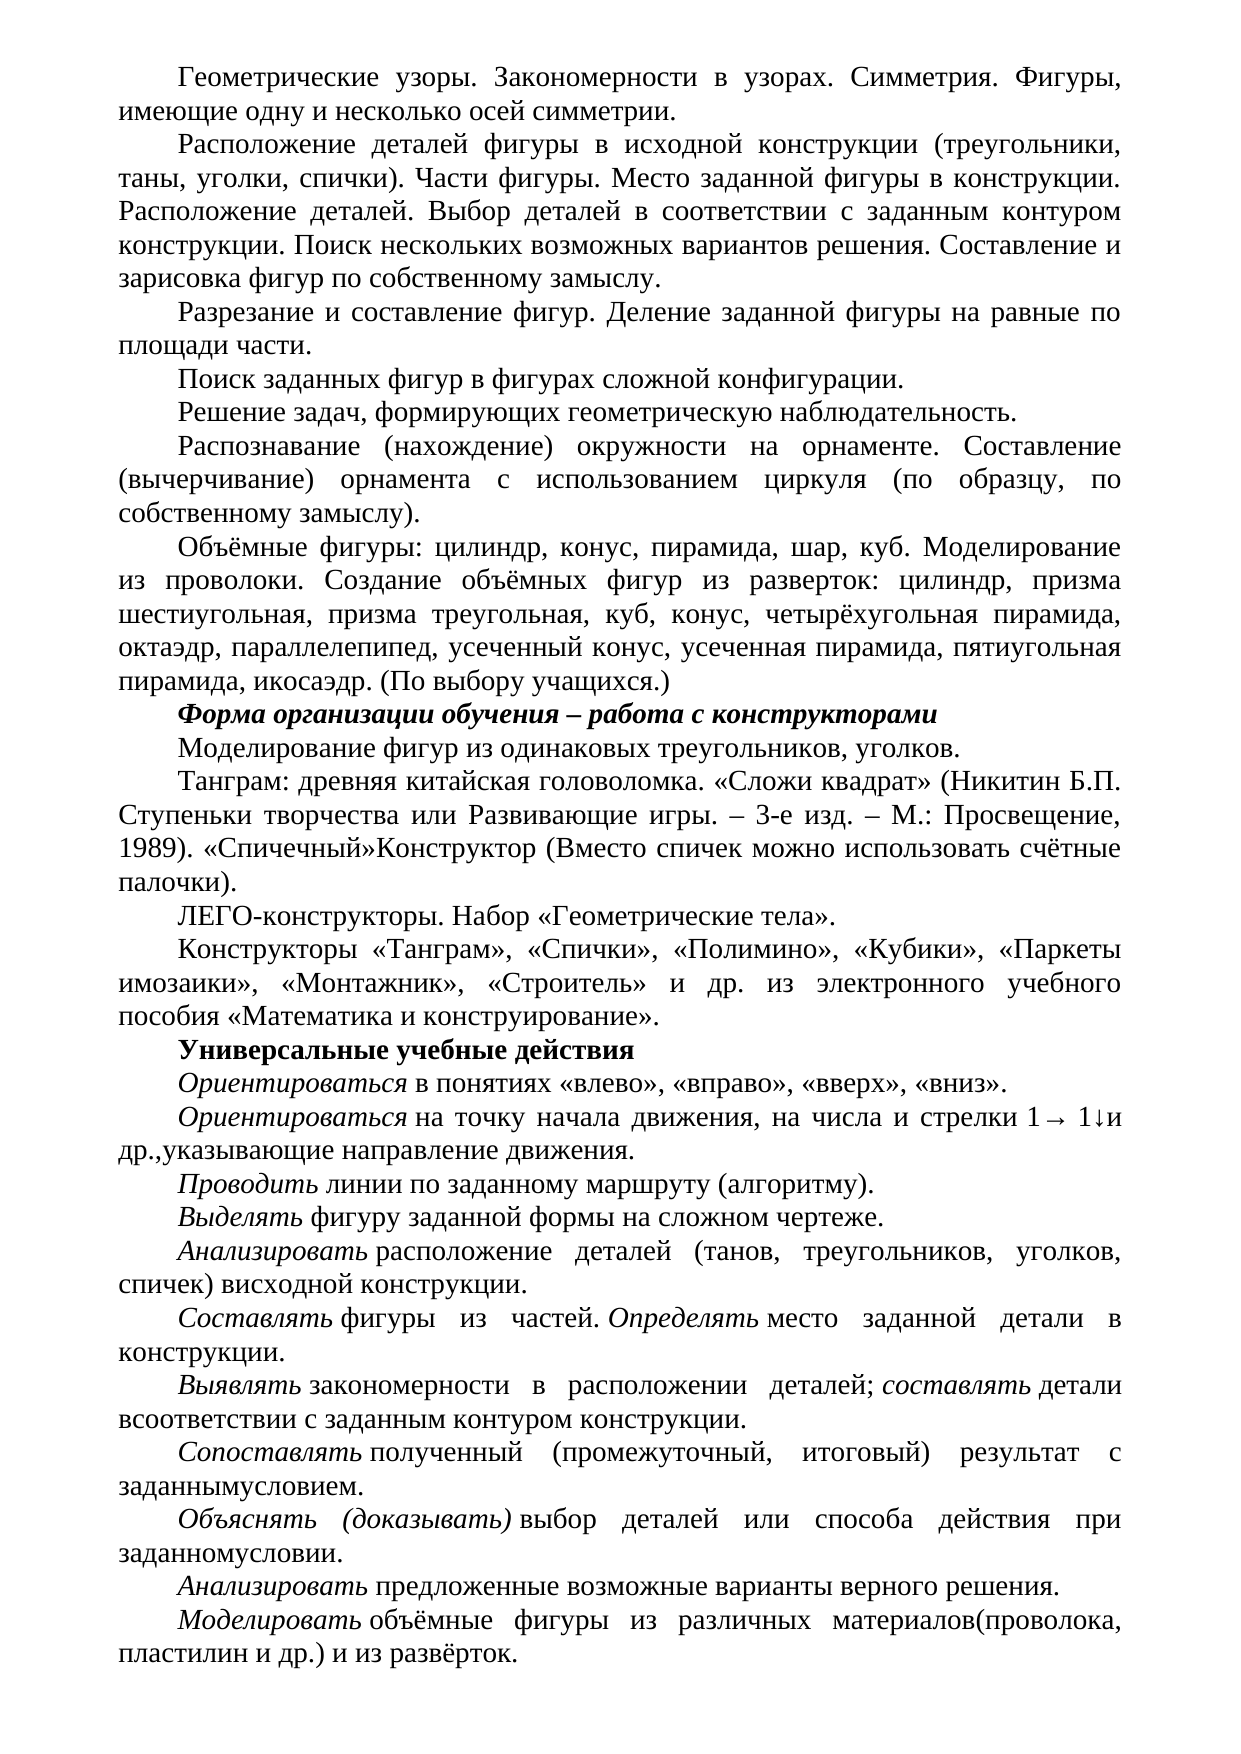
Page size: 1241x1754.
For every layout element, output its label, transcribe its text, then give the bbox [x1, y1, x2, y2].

text Ориентироваться в понятиях «влево», «вправо», «вверх», «вниз». [118, 1065, 1122, 1099]
text Проводить линии по заданному маршруту (алгоритму). [118, 1166, 1122, 1199]
text Конструкторы «Танграм», «Спички», «Полимино», «Кубики», «Паркеты имозаики», «Монтажник», «Строитель» и др. из электронного учебного пособия «Математика и конструирование». [118, 931, 1122, 1032]
text Объёмные фигуры: цилиндр, конус, пирамида, шар, куб. Моделирование из проволоки. Создание объёмных фигур из разверток: цилиндр, призма шестиугольная, призма треугольная, куб, конус, четырёхугольная пирамида, октаэдр, параллелепипед, усеченный конус, усеченная пирамида, пятиугольная пирамида, икосаэдр. (По выбору учащихся.) [118, 529, 1122, 696]
text Решение задач, формирующих геометрическую наблюдательность. [118, 394, 1122, 428]
text Танграм: древняя китайская головоломка. «Сложи квадрат» (Никитин Б.П. Ступеньки творчества или Развивающие игры. – 3-е изд. – М.: Просвещение, 1989). «Спичечный»Конструктор (Вместо спичек можно использовать счётные палочки). [118, 763, 1122, 898]
text Составлять фигуры из частей. Определять место заданной детали в конструкции. [118, 1300, 1122, 1367]
text Моделирование фигур из одинаковых треугольников, уголков. [118, 730, 1122, 763]
text Геометрические узоры. Закономерности в узорах. Симметрия. Фигуры, имеющие одну и несколько осей симметрии. [118, 59, 1122, 126]
text Распознавание (нахождение) окружности на орнаменте. Составление (вычерчивание) орнамента с использованием циркуля (по образцу, по собственному замыслу). [118, 428, 1122, 529]
text Форма организации обучения – работа с конструкторами [118, 696, 1122, 730]
text Объяснять (доказывать) выбор деталей или способа действия при заданномусловии. [118, 1501, 1122, 1568]
text Сопоставлять полученный (промежуточный, итоговый) результат с заданнымусловием. [118, 1434, 1122, 1501]
text ЛЕГО-конструкторы. Набор «Геометрические тела». [118, 898, 1122, 931]
text Разрезание и составление фигур. Деление заданной фигуры на равные по площади части. [118, 294, 1122, 361]
text Анализировать расположение деталей (танов, треугольников, уголков, спичек) висходной конструкции. [118, 1233, 1122, 1300]
text Анализировать предложенные возможные варианты верного решения. [118, 1568, 1122, 1602]
text Расположение деталей фигуры в исходной конструкции (треугольники, таны, уголки, спички). Части фигуры. Место заданной фигуры в конструкции. Расположение деталей. Выбор деталей в соответствии с заданным контуром конструкции. Поиск нескольких возможных вариантов решения. Составление и зарисовка фигур по собственному замыслу. [118, 126, 1122, 294]
text Выделять фигуру заданной формы на сложном чертеже. [118, 1199, 1122, 1233]
text Универсальные учебные действия [118, 1032, 1122, 1065]
text Поиск заданных фигур в фигурах сложной конфигурации. [118, 361, 1122, 394]
text Ориентироваться на точку начала движения, на числа и стрелки 1→ 1↓и др.,указывающие направление движения. [118, 1099, 1122, 1166]
text Моделировать объёмные фигуры из различных материалов(проволока, пластилин и др.) и из развёрток. [118, 1602, 1122, 1669]
text Выявлять закономерности в расположении деталей; составлять детали всоответствии с заданным контуром конструкции. [118, 1367, 1122, 1434]
